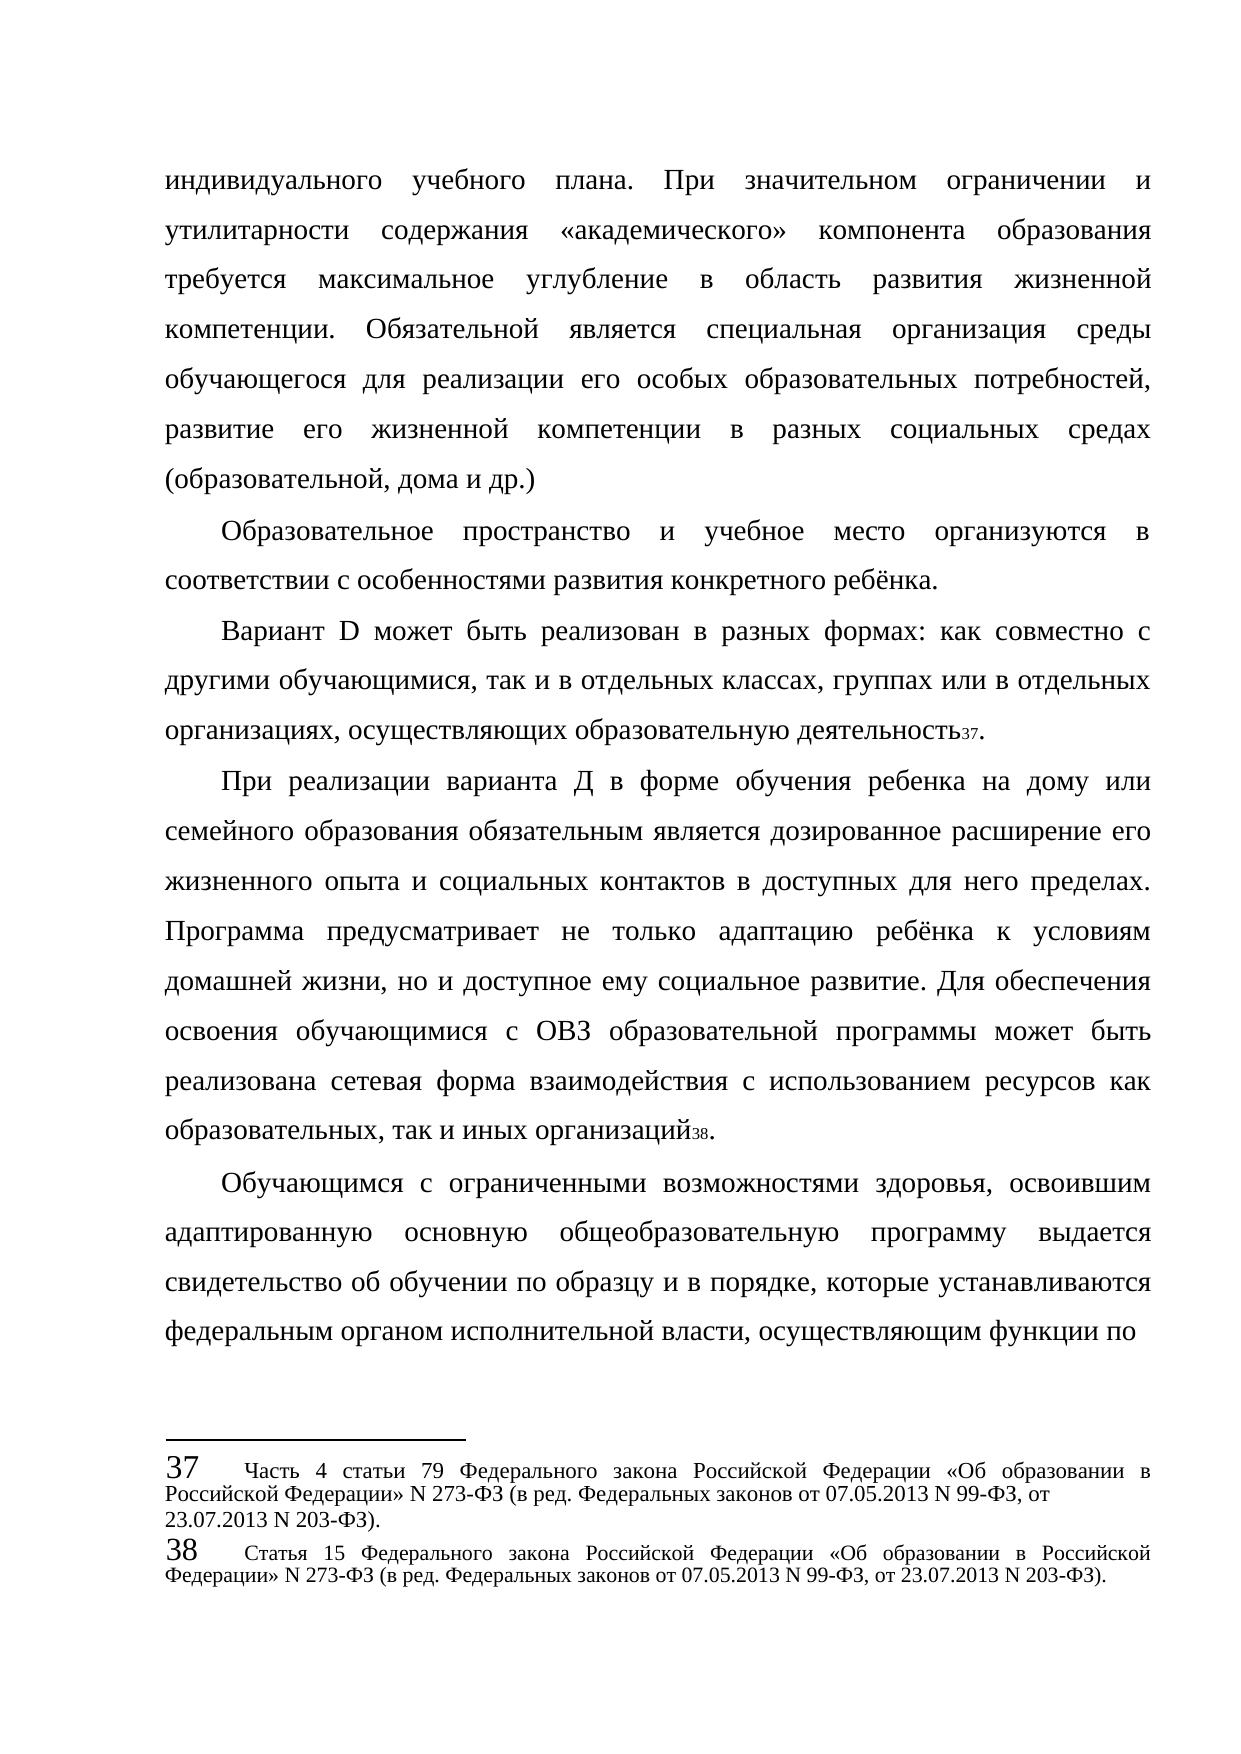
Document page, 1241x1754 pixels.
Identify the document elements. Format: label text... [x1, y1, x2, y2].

text Обучающимся с ограниченными возможностями здоровья, освоившим адаптированную основную общеобразовательную программу выдается свидетельство об обучении по образцу и в порядке, которые устанавливаются федеральным органом исполнительной власти, осуществляющим функции по [164, 1165, 1152, 1347]
text При реализации варианта Д в форме обучения ребенка на дому или семейного образования обязательным является дозированное расширение его жизненного опыта и социальных контактов в доступных для него пределах. Программа предусматривает не только адаптацию ребёнка к условиям домашней жизни, но и доступное ему социальное развитие. Для обеспечения освоения обучающимися с ОВЗ образовательной программы может быть реализована сетевая форма взаимодействия с использованием ресурсов как образовательных, так и иных организаций38. [164, 763, 1152, 1146]
text Вариант D может быть реализован в разных формах: как совместно с другими обучающимися, так и в отдельных классах, группах или в отдельных организациях, осуществляющих образовательную деятельность37. [164, 613, 1152, 745]
text индивидуального учебного плана. При значительном ограничении и утилитарности содержания «академического» компонента образования требуется максимальное углубление в область развития жизненной компетенции. Обязательной является специальная организация среды обучающегося для реализации его особых образовательных потребностей, развитие его жизненной компетенции в разных социальных средах (образовательной, дома и др.) [164, 162, 1152, 495]
list Статья 15 Федерального закона Российской Федерации «Об образовании в Российской Федерации» N 273-ФЗ (в ред. Федеральных законов от 07.05.2013 N 99-ФЗ, от 23.07.2013 N 203-ФЗ). [164, 1535, 1152, 1587]
text 23.07.2013 N 203-ФЗ). [164, 1506, 1152, 1533]
text Образовательное пространство и учебное место организуются в соответствии с особенностями развития конкретного ребёнка. [164, 513, 1150, 595]
list Часть 4 статьи 79 Федерального закона Российской Федерации «Об образовании в Российской Федерации» N 273-ФЗ (в ред. Федеральных законов от 07.05.2013 N 99-ФЗ, от [164, 1454, 1152, 1506]
